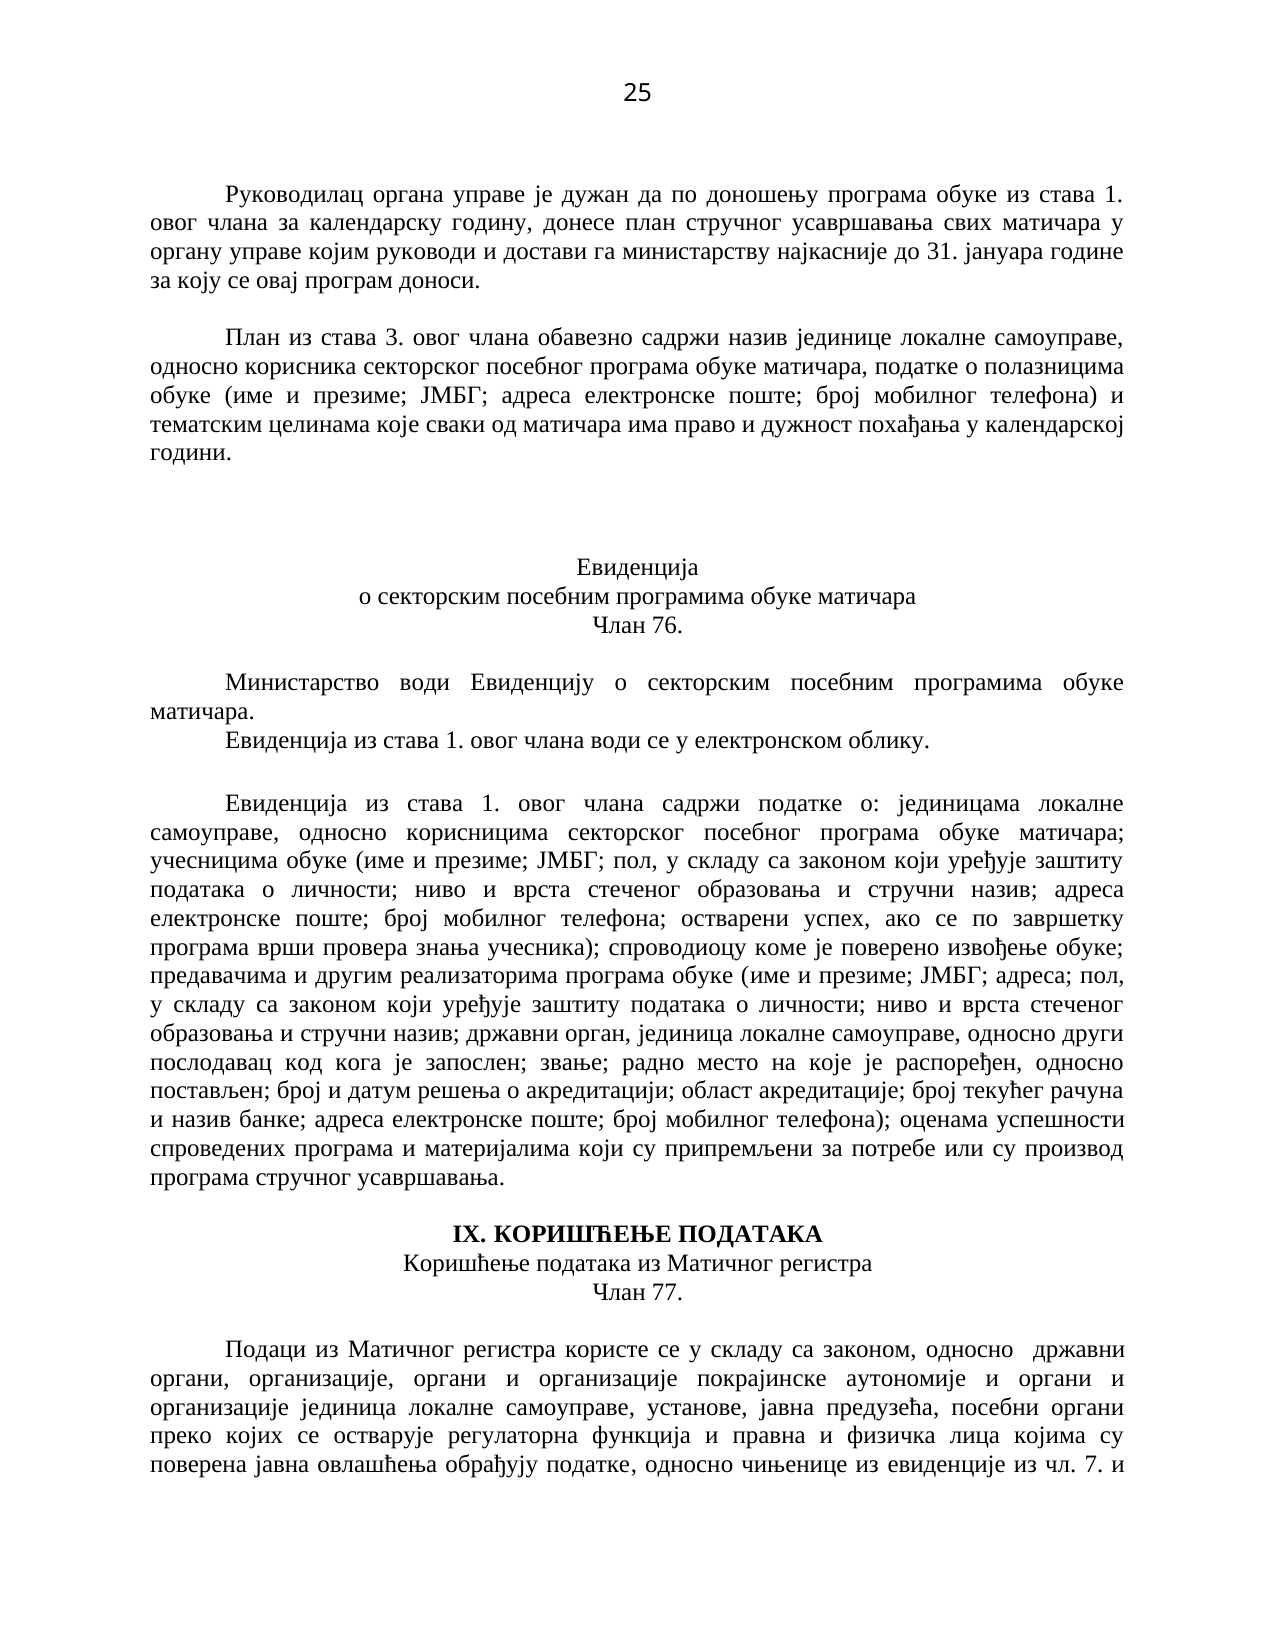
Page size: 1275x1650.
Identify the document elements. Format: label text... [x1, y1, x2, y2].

text Руководилац органа управе је дужан да по доношењу програма обуке из става 1. овог члана за календарску годину, донесе план стручног усавршавања свих матичара у органу управе којим руководи и достави га министарству најкасније до 31. јануара године за коју се овај програм доноси. [150, 179, 1125, 294]
text Евиденција [150, 552, 1125, 581]
text Евиденција из става 1. овог члана садржи податке о: јединицама локалне самоуправе, односно корисницима секторског посебног програма обуке матичара; учесницима обуке (име и презиме; ЈМБГ; пол, у складу са законом који уређује заштиту података о личности; ниво и врста стеченог образовања и стручни назив; адреса електронске поште; број мобилног телефона; остварени успех, ако се по завршетку програма врши провера знања учесника); спроводиоцу коме је поверено извођење обуке; предавачима и другим реализаторима програма обуке (име и презиме; ЈМБГ; адреса; пол, у складу са законом који уређује заштиту података о личности; ниво и врста стеченог образовања и стручни назив; државни орган, јединица локалне самоуправе, односно други послодавац код кога је запослен; звање; радно место на које је распоређен, односно постављен; број и датум решења о акредитацији; област акредитације; број текућег рачуна и назив банке; адреса електронске поште; број мобилног телефона); оценама успешности спроведених програма и материјалима који су припремљени за потребе или су производ програма стручног усавршавања. [150, 788, 1125, 1190]
text Члан 77. [150, 1277, 1125, 1305]
text Евиденција из става 1. овог члана води се у електронском облику. [150, 725, 1125, 754]
text Члан 76. [150, 610, 1125, 639]
text Коришћење података из Матичног регистра [150, 1248, 1125, 1277]
subtitle IX. КОРИШЋЕЊЕ ПОДАТАКА [150, 1219, 1125, 1248]
text Министарство води Евиденцију о секторским посебним програмима обуке матичара. [150, 667, 1125, 725]
text о секторским посебним програмима обуке матичара [150, 581, 1125, 610]
text План из става 3. овог члана обавезно садржи назив јединице локалне самоуправе, односно корисника секторског посебног програма обуке матичара, податке о полазницима обуке (име и презиме; ЈМБГ; адреса електронске поште; број мобилног телефона) и тематским целинама које сваки од матичара има право и дужност похађања у календарској години. [150, 322, 1125, 466]
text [150, 1334, 1125, 1478]
